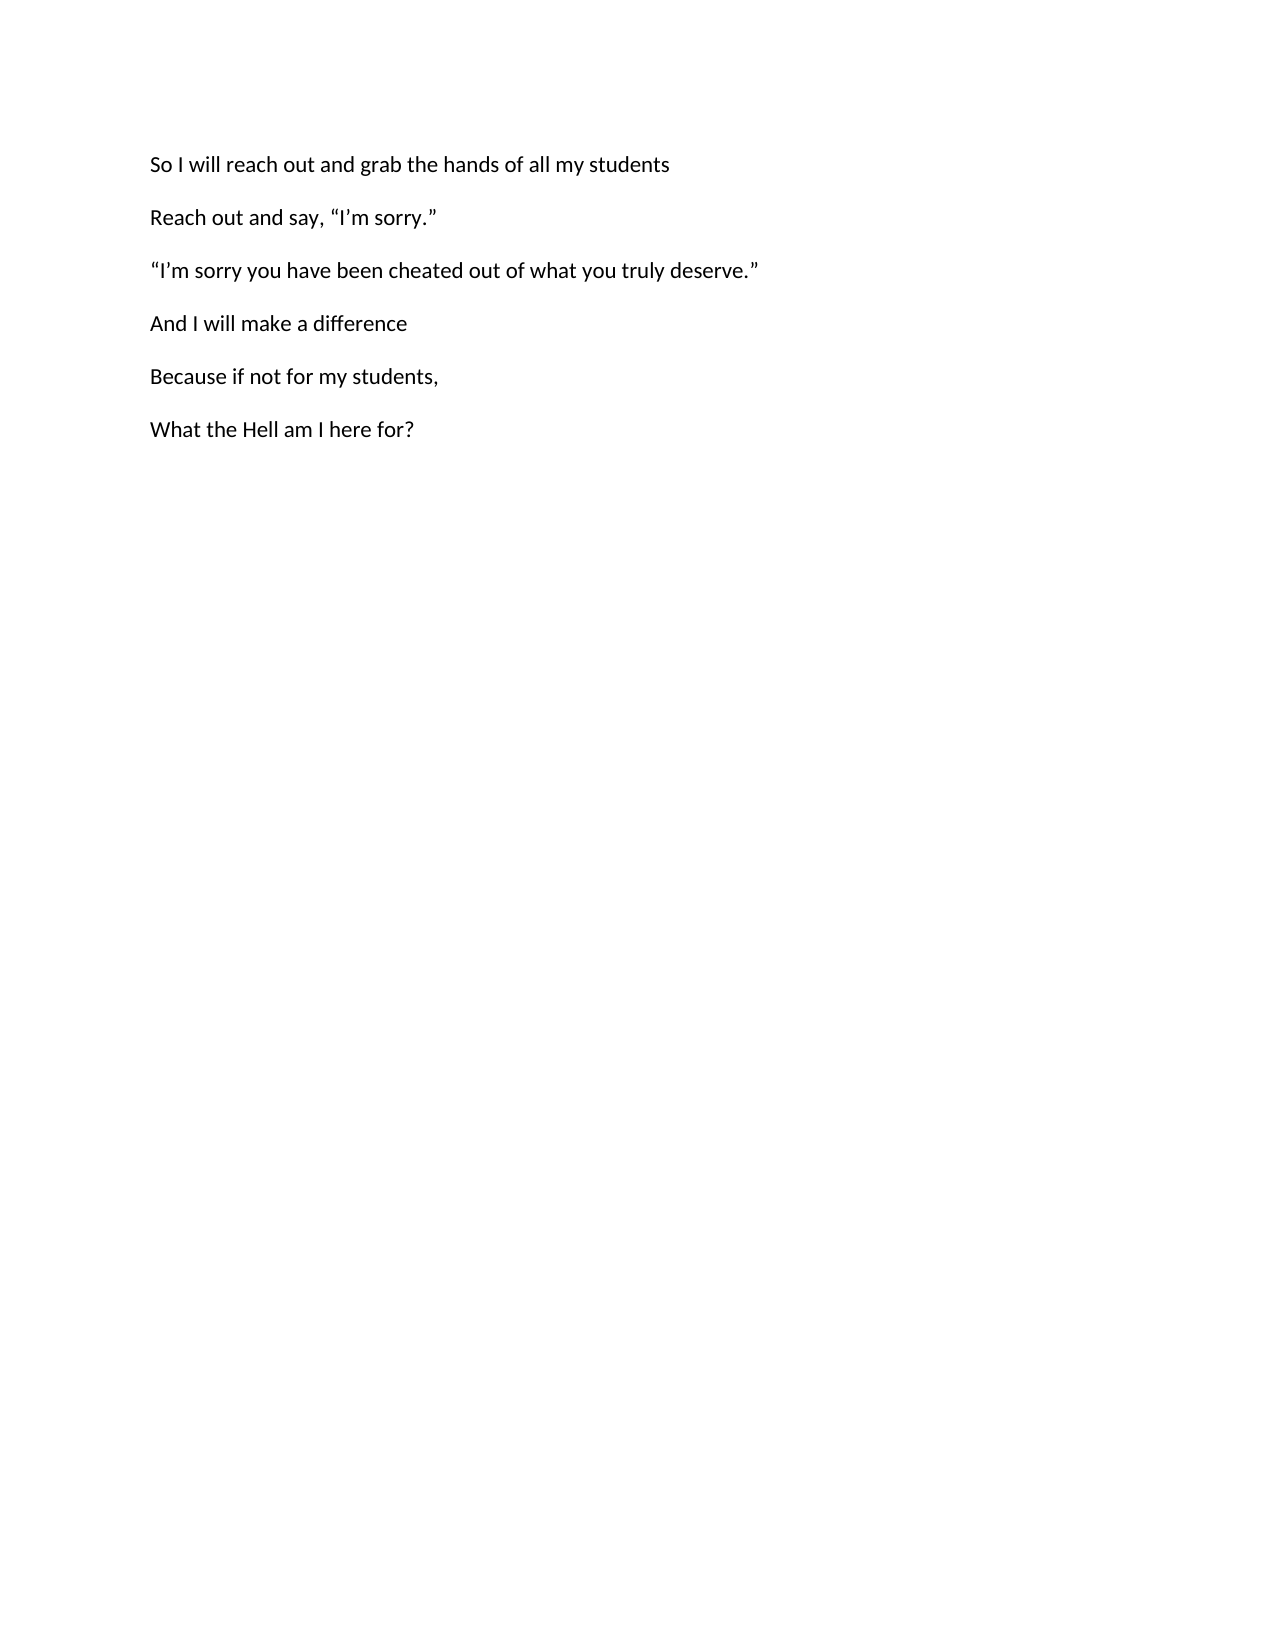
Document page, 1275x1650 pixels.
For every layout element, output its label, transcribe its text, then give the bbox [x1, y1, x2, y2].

text What the Hell am I here for? [150, 415, 1125, 443]
text So I will reach out and grab the hands of all my students [150, 150, 1125, 178]
text Reach out and say, “I’m sorry.” [150, 203, 1125, 231]
text “I’m sorry you have been cheated out of what you truly deserve.” [150, 256, 1125, 284]
text Because if not for my students, [150, 362, 1125, 390]
text And I will make a difference [150, 309, 1125, 337]
